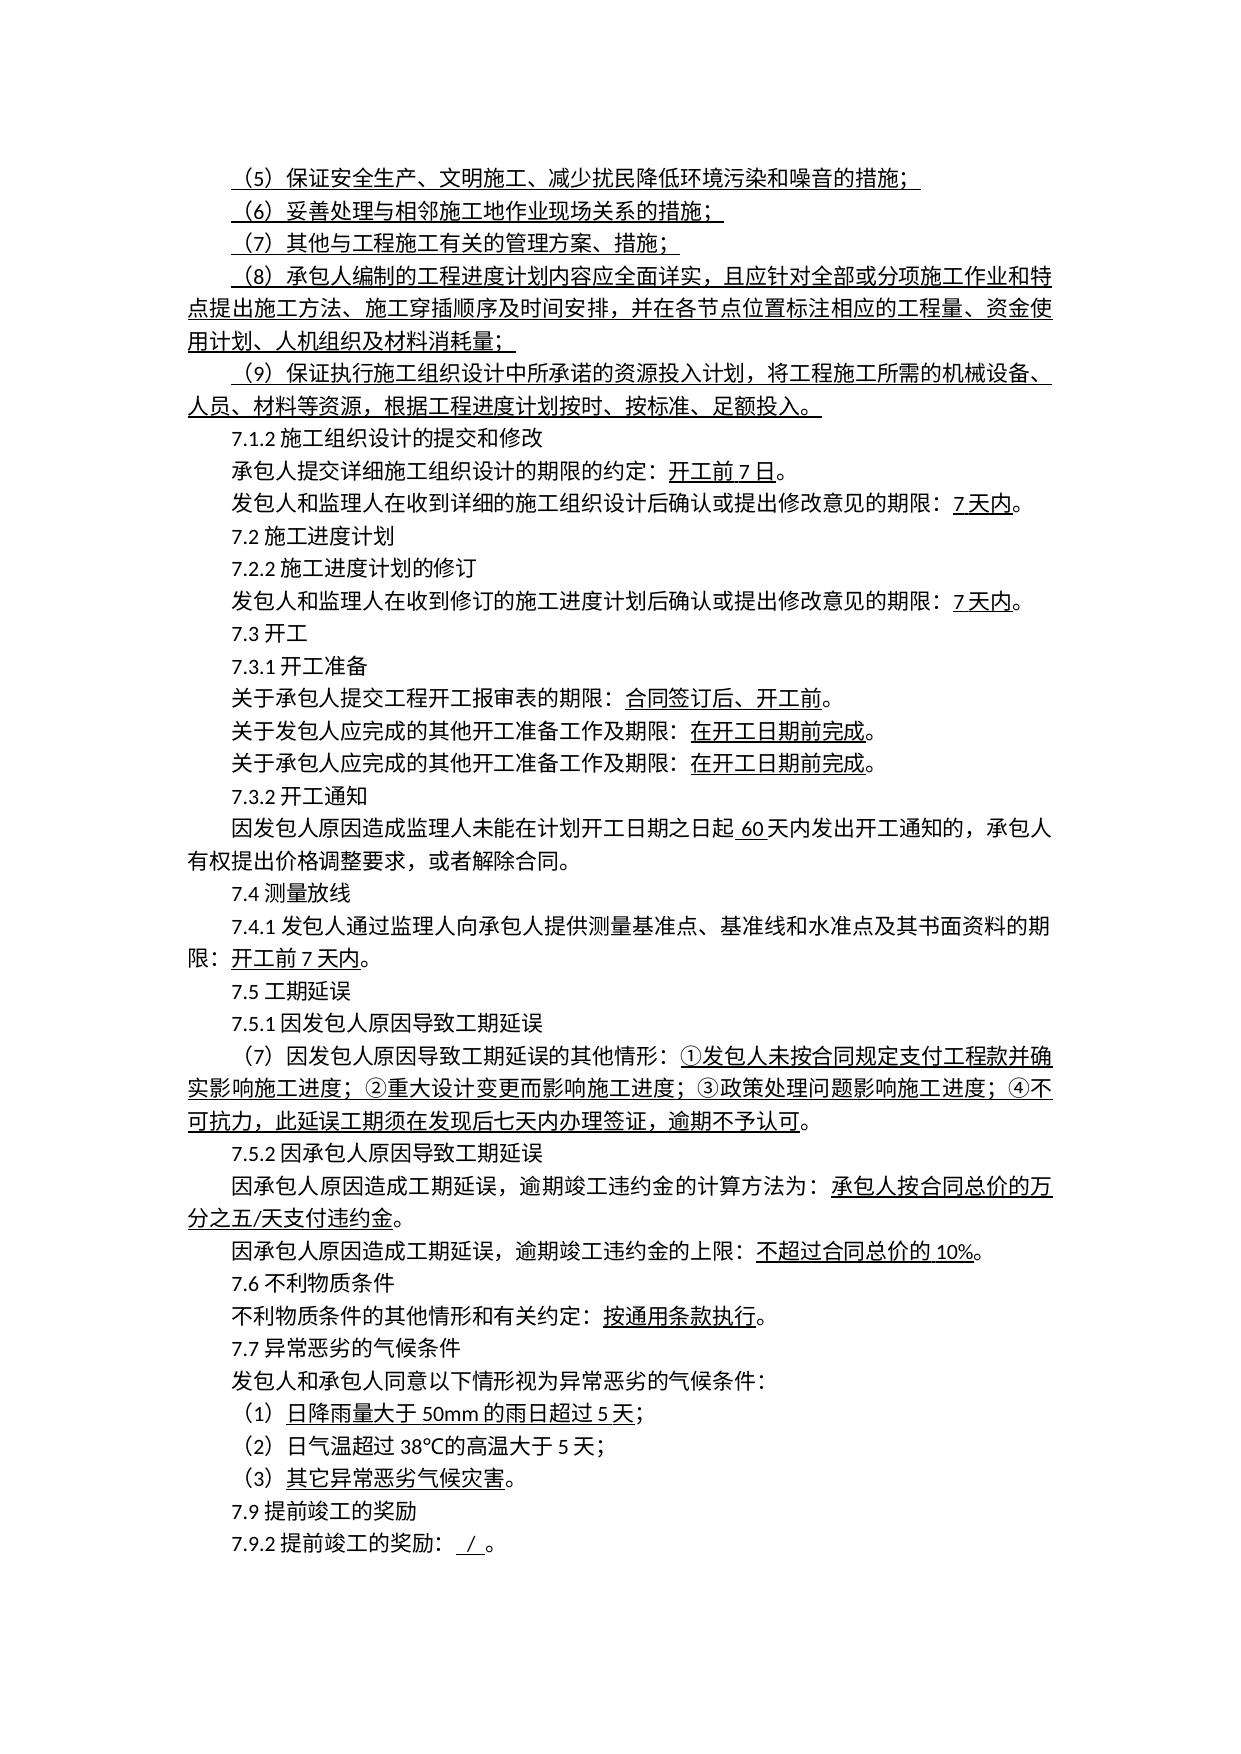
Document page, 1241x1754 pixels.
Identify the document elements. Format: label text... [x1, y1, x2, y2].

text 7.7 异常恶劣的气候条件 [187, 1332, 1053, 1364]
text （3）其它异常恶劣气候灾害。 [187, 1462, 1053, 1494]
text （9）保证执行施工组织设计中所承诺的资源投入计划，将工程施工所需的机械设备、人员、材料等资源，根据工程进度计划按时、按标准、足额投入。 [187, 357, 1053, 422]
text （5）保证安全生产、文明施工、减少扰民降低环境污染和噪音的措施； [187, 162, 1053, 194]
text 7.5.1 因发包人原因导致工期延误 [187, 1007, 1053, 1039]
text 发包人和监理人在收到详细的施工组织设计后确认或提出修改意见的期限：7天内。 [187, 487, 1053, 519]
text 7.2.2 施工进度计划的修订 [187, 552, 1053, 584]
text 关于发包人应完成的其他开工准备工作及期限：在开工日期前完成。 [187, 714, 1053, 747]
text 因发包人原因造成监理人未能在计划开工日期之日起 60天内发出开工通知的，承包人有权提出价格调整要求，或者解除合同。 [187, 812, 1053, 877]
text 7.1.2 施工组织设计的提交和修改 [187, 422, 1053, 454]
text 7.2 施工进度计划 [187, 519, 1053, 552]
text （1）日降雨量大于50mm的雨日超过5天； [187, 1397, 1053, 1429]
text 发包人和承包人同意以下情形视为异常恶劣的气候条件： [187, 1364, 1053, 1397]
text 7.3.2 开工通知 [187, 779, 1053, 812]
text （7）因发包人原因导致工期延误的其他情形：①发包人未按合同规定支付工程款并确实影响施工进度；②重大设计变更而影响施工进度；③政策处理问题影响施工进度；④不可抗力，此延误工期须在发现后七天内办理签证，逾期不予认可。 [187, 1039, 1053, 1099]
text （6）妥善处理与相邻施工地作业现场关系的措施； [187, 194, 1053, 227]
text （2）日气温超过38℃的高温大于5天； [187, 1429, 1053, 1462]
text 7.9.2 提前竣工的奖励： / 。 [187, 1527, 1053, 1559]
text 7.3 开工 [187, 617, 1053, 649]
text 关于承包人提交工程开工报审表的期限：合同签订后、开工前。 [187, 682, 1053, 714]
text 不利物质条件的其他情形和有关约定：按通用条款执行。 [187, 1299, 1053, 1332]
text 承包人提交详细施工组织设计的期限的约定：开工前7日。 [187, 454, 1053, 487]
text 7.4.1 发包人通过监理人向承包人提供测量基准点、基准线和水准点及其书面资料的期限：开工前7天内。 [187, 909, 1053, 974]
text （8）承包人编制的工程进度计划内容应全面详实，且应针对全部或分项施工作业和特点提出施工方法、施工穿插顺序及时间安排，并在各节点位置标注相应的工程量、资金使用计划、人机组织及材料消耗量； [187, 320, 1053, 357]
text 7.6 不利物质条件 [187, 1267, 1053, 1299]
text 因承包人原因造成工期延误，逾期竣工违约金的上限：不超过合同总价的10%。 [187, 1234, 1053, 1267]
text （8）承包人编制的工程进度计划内容应全面详实，且应针对全部或分项施工作业和特点提出施工方法、施工穿插顺序及时间安排，并在各节点位置标注相应的工程量、资金使用计划、人机组织及材料消耗量； [187, 259, 1053, 319]
text 因承包人原因造成工期延误，逾期竣工违约金的计算方法为：承包人按合同总价的万分之五/天支付违约金。 [187, 1169, 1053, 1234]
text 7.9 提前竣工的奖励 [187, 1494, 1053, 1527]
text （7）因发包人原因导致工期延误的其他情形：①发包人未按合同规定支付工程款并确实影响施工进度；②重大设计变更而影响施工进度；③政策处理问题影响施工进度；④不可抗力，此延误工期须在发现后七天内办理签证，逾期不予认可。 [187, 1100, 1053, 1137]
text 7.5.2 因承包人原因导致工期延误 [187, 1137, 1053, 1169]
text 7.5 工期延误 [187, 974, 1053, 1007]
text （7）其他与工程施工有关的管理方案、措施； [187, 227, 1053, 259]
text 关于承包人应完成的其他开工准备工作及期限：在开工日期前完成。 [187, 747, 1053, 779]
text 7.3.1 开工准备 [187, 649, 1053, 682]
text 发包人和监理人在收到修订的施工进度计划后确认或提出修改意见的期限：7天内。 [187, 584, 1053, 617]
text 7.4 测量放线 [187, 877, 1053, 909]
